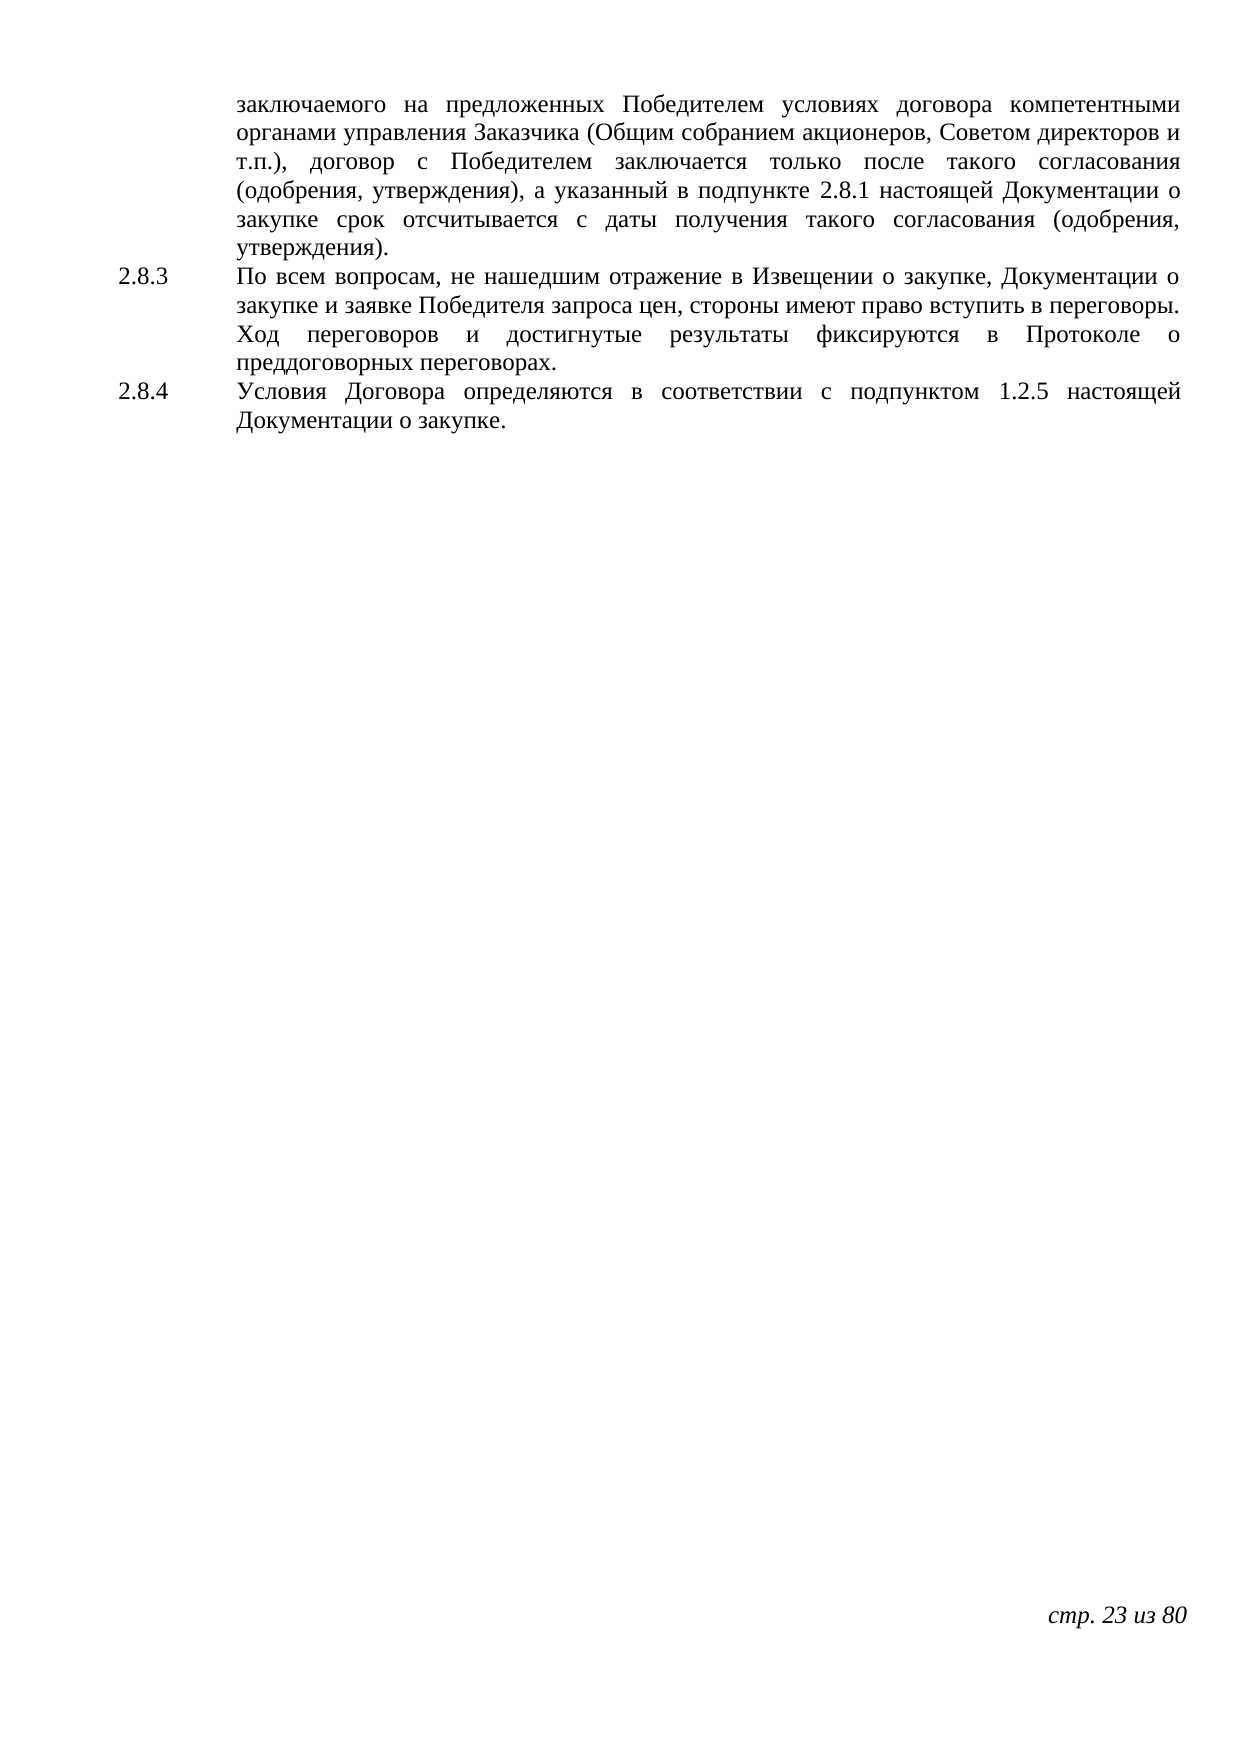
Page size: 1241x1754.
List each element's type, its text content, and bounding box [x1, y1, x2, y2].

text Условия Договора определяются в соответствии с подпунктом 1.2.5 настоящей Документации о закупке. [118, 376, 1181, 434]
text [118, 89, 1181, 261]
text По всем вопросам, не нашедшим отражение в Извещении о закупке, Документации о закупке и заявке Победителя запроса цен, стороны имеют право вступить в переговоры. Ход переговоров и достигнутые результаты фиксируются в Протоколе о преддоговорных переговорах. [118, 261, 1181, 376]
